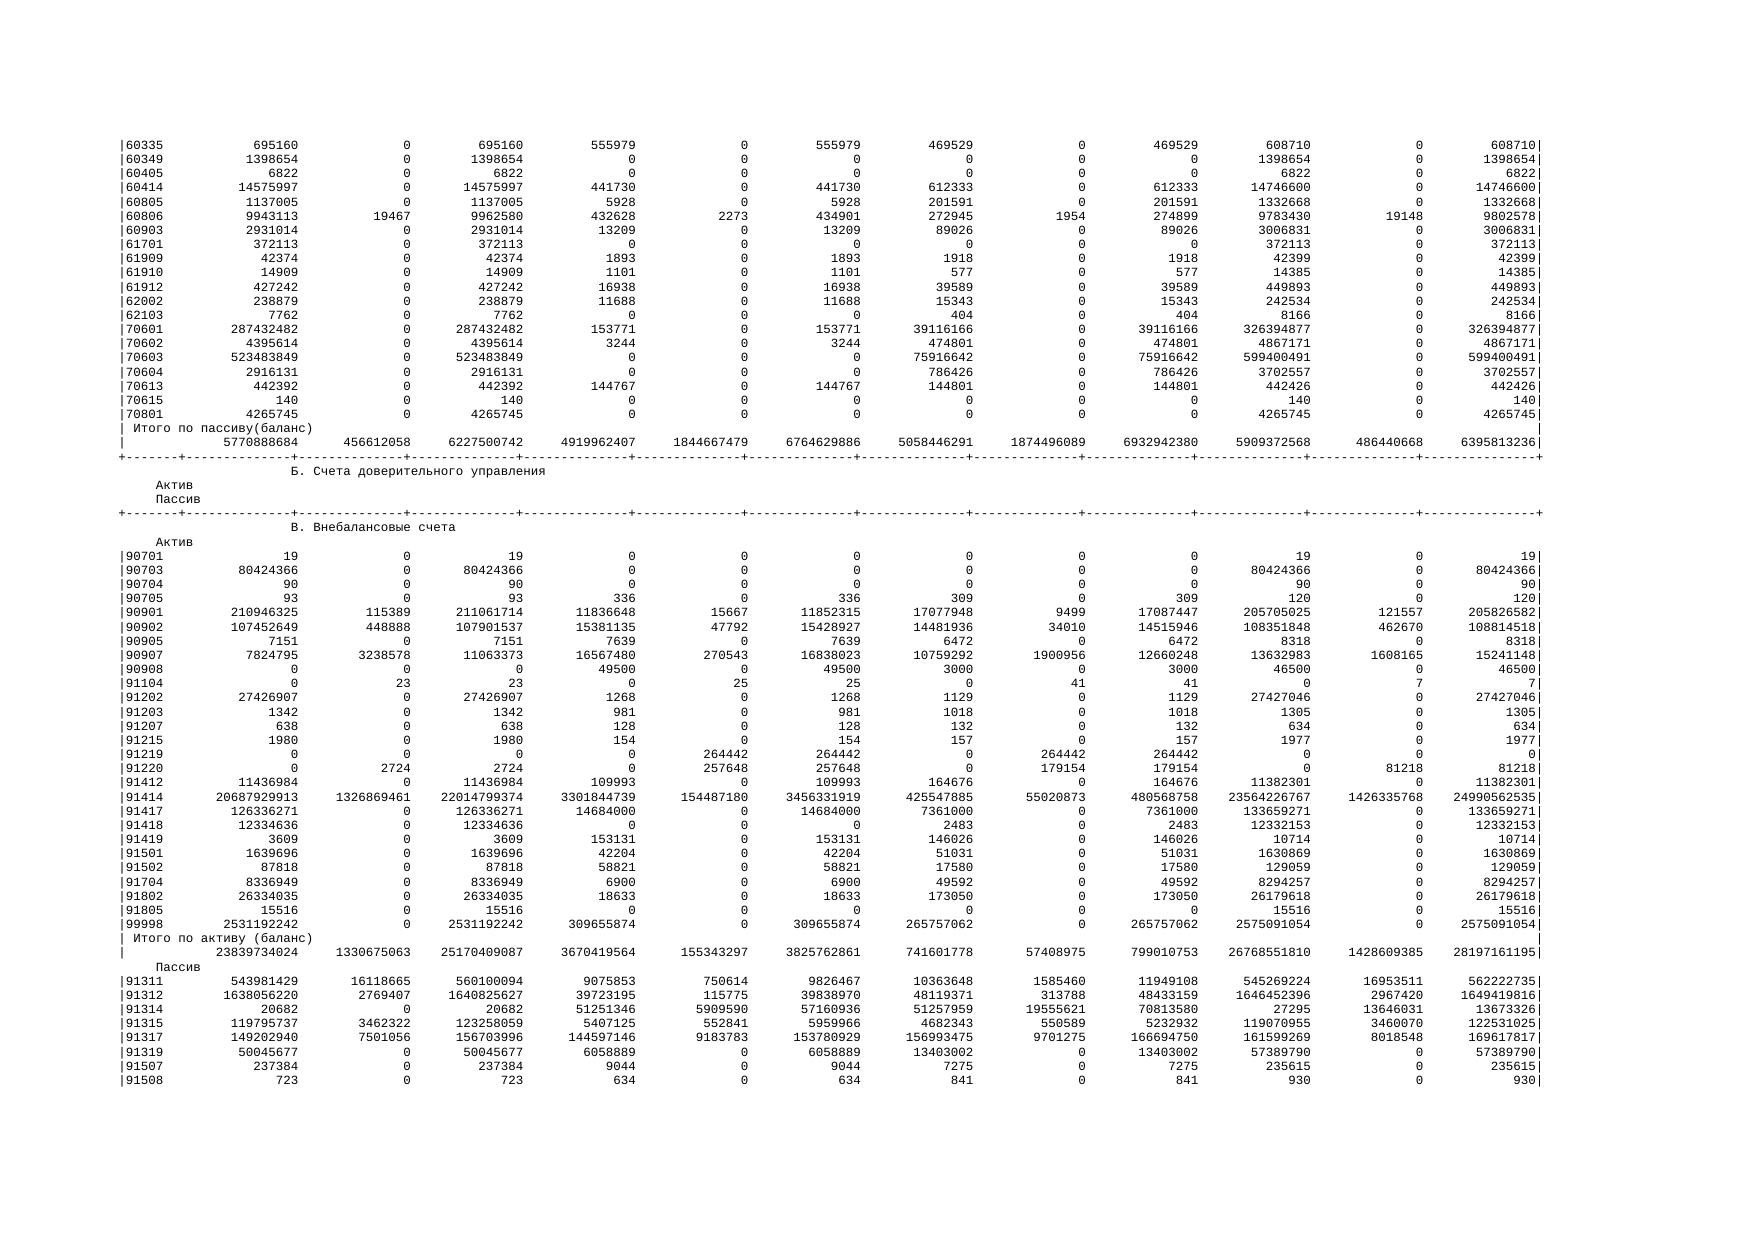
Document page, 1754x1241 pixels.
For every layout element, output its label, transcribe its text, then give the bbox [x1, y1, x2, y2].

text |60349 1398654 0 1398654 0 0 0 0 0 0 1398654 0 1398654| [118, 153, 1636, 167]
text |60405 6822 0 6822 0 0 0 0 0 0 6822 0 6822| [118, 167, 1636, 181]
text | 23839734024 1330675063 25170409087 3670419564 155343297 3825762861 741601778 57408975 799010753 26768551810 1428609385 28197161195| [118, 946, 1636, 961]
text |70604 2916131 0 2916131 0 0 0 786426 0 786426 3702557 0 3702557| [118, 366, 1636, 380]
text |91501 1639696 0 1639696 42204 0 42204 51031 0 51031 1630869 0 1630869| [118, 847, 1636, 861]
text |70801 4265745 0 4265745 0 0 0 0 0 0 4265745 0 4265745| [118, 408, 1636, 422]
text |60805 1137005 0 1137005 5928 0 5928 201591 0 201591 1332668 0 1332668| [118, 196, 1636, 210]
text |91317 149202940 7501056 156703996 144597146 9183783 153780929 156993475 9701275 166694750 161599269 8018548 169617817| [118, 1031, 1636, 1046]
text |62002 238879 0 238879 11688 0 11688 15343 0 15343 242534 0 242534| [118, 295, 1636, 309]
text | Итого по пассиву(баланс) | [118, 422, 1636, 436]
text |61912 427242 0 427242 16938 0 16938 39589 0 39589 449893 0 449893| [118, 281, 1636, 295]
text В. Внебалансовые счета [118, 521, 1636, 536]
text Актив [118, 479, 1636, 493]
text Пассив [118, 961, 1636, 975]
text |91312 1638056220 2769407 1640825627 39723195 115775 39838970 48119371 313788 48433159 1646452396 2967420 1649419816| [118, 989, 1636, 1003]
text |90905 7151 0 7151 7639 0 7639 6472 0 6472 8318 0 8318| [118, 635, 1636, 649]
text |60414 14575997 0 14575997 441730 0 441730 612333 0 612333 14746600 0 14746600| [118, 181, 1636, 196]
text |91414 20687929913 1326869461 22014799374 3301844739 154487180 3456331919 425547885 55020873 480568758 23564226767 1426335768 24990562535| [118, 791, 1636, 805]
text |70601 287432482 0 287432482 153771 0 153771 39116166 0 39116166 326394877 0 326394877| [118, 323, 1636, 337]
text |90908 0 0 0 49500 0 49500 3000 0 3000 46500 0 46500| [118, 663, 1636, 677]
text |90902 107452649 448888 107901537 15381135 47792 15428927 14481936 34010 14515946 108351848 462670 108814518| [118, 621, 1636, 635]
text |91104 0 23 23 0 25 25 0 41 41 0 7 7| [118, 677, 1636, 691]
text |90907 7824795 3238578 11063373 16567480 270543 16838023 10759292 1900956 12660248 13632983 1608165 15241148| [118, 649, 1636, 663]
text |70603 523483849 0 523483849 0 0 0 75916642 0 75916642 599400491 0 599400491| [118, 351, 1636, 366]
text |91802 26334035 0 26334035 18633 0 18633 173050 0 173050 26179618 0 26179618| [118, 890, 1636, 904]
text |91412 11436984 0 11436984 109993 0 109993 164676 0 164676 11382301 0 11382301| [118, 776, 1636, 791]
text |91215 1980 0 1980 154 0 154 157 0 157 1977 0 1977| [118, 734, 1636, 748]
text |60903 2931014 0 2931014 13209 0 13209 89026 0 89026 3006831 0 3006831| [118, 224, 1636, 238]
text |90701 19 0 19 0 0 0 0 0 0 19 0 19| [118, 550, 1636, 564]
text |90901 210946325 115389 211061714 11836648 15667 11852315 17077948 9499 17087447 205705025 121557 205826582| [118, 606, 1636, 621]
text Актив [118, 536, 1636, 550]
text |91202 27426907 0 27426907 1268 0 1268 1129 0 1129 27427046 0 27427046| [118, 691, 1636, 706]
text |91417 126336271 0 126336271 14684000 0 14684000 7361000 0 7361000 133659271 0 133659271| [118, 805, 1636, 819]
text |91207 638 0 638 128 0 128 132 0 132 634 0 634| [118, 720, 1636, 734]
text +-------+--------------+--------------+--------------+--------------+--------------+--------------+--------------+--------------+--------------+--------------+--------------+---------------+ [118, 451, 1636, 465]
text |91508 723 0 723 634 0 634 841 0 841 930 0 930| [118, 1074, 1636, 1088]
text |90703 80424366 0 80424366 0 0 0 0 0 0 80424366 0 80424366| [118, 564, 1636, 578]
text |91311 543981429 16118665 560100094 9075853 750614 9826467 10363648 1585460 11949108 545269224 16953511 562222735| [118, 975, 1636, 989]
text |91502 87818 0 87818 58821 0 58821 17580 0 17580 129059 0 129059| [118, 861, 1636, 876]
text |60806 9943113 19467 9962580 432628 2273 434901 272945 1954 274899 9783430 19148 9802578| [118, 210, 1636, 224]
text |91507 237384 0 237384 9044 0 9044 7275 0 7275 235615 0 235615| [118, 1060, 1636, 1074]
text |61910 14909 0 14909 1101 0 1101 577 0 577 14385 0 14385| [118, 266, 1636, 281]
text |91220 0 2724 2724 0 257648 257648 0 179154 179154 0 81218 81218| [118, 762, 1636, 776]
text |91319 50045677 0 50045677 6058889 0 6058889 13403002 0 13403002 57389790 0 57389790| [118, 1046, 1636, 1060]
text | 5770888684 456612058 6227500742 4919962407 1844667479 6764629886 5058446291 1874496089 6932942380 5909372568 486440668 6395813236| [118, 436, 1636, 451]
text |91704 8336949 0 8336949 6900 0 6900 49592 0 49592 8294257 0 8294257| [118, 876, 1636, 890]
text +-------+--------------+--------------+--------------+--------------+--------------+--------------+--------------+--------------+--------------+--------------+--------------+---------------+ [118, 507, 1636, 521]
text |62103 7762 0 7762 0 0 0 404 0 404 8166 0 8166| [118, 309, 1636, 323]
text |91314 20682 0 20682 51251346 5909590 57160936 51257959 19555621 70813580 27295 13646031 13673326| [118, 1003, 1636, 1017]
text |70602 4395614 0 4395614 3244 0 3244 474801 0 474801 4867171 0 4867171| [118, 337, 1636, 351]
text |70613 442392 0 442392 144767 0 144767 144801 0 144801 442426 0 442426| [118, 380, 1636, 394]
text |90704 90 0 90 0 0 0 0 0 0 90 0 90| [118, 578, 1636, 592]
text |61909 42374 0 42374 1893 0 1893 1918 0 1918 42399 0 42399| [118, 252, 1636, 266]
text |91203 1342 0 1342 981 0 981 1018 0 1018 1305 0 1305| [118, 706, 1636, 720]
text | Итого по активу (баланс) | [118, 932, 1636, 946]
text |91315 119795737 3462322 123258059 5407125 552841 5959966 4682343 550589 5232932 119070955 3460070 122531025| [118, 1017, 1636, 1031]
text |91805 15516 0 15516 0 0 0 0 0 0 15516 0 15516| [118, 904, 1636, 918]
text |60335 695160 0 695160 555979 0 555979 469529 0 469529 608710 0 608710| [118, 139, 1636, 153]
text |90705 93 0 93 336 0 336 309 0 309 120 0 120| [118, 592, 1636, 606]
text |70615 140 0 140 0 0 0 0 0 0 140 0 140| [118, 394, 1636, 408]
text Б. Счета доверительного управления [118, 465, 1636, 479]
text |91418 12334636 0 12334636 0 0 0 2483 0 2483 12332153 0 12332153| [118, 819, 1636, 833]
text |91419 3609 0 3609 153131 0 153131 146026 0 146026 10714 0 10714| [118, 833, 1636, 847]
text |99998 2531192242 0 2531192242 309655874 0 309655874 265757062 0 265757062 2575091054 0 2575091054| [118, 918, 1636, 932]
text |91219 0 0 0 0 264442 264442 0 264442 264442 0 0 0| [118, 748, 1636, 762]
text |61701 372113 0 372113 0 0 0 0 0 0 372113 0 372113| [118, 238, 1636, 252]
text Пассив [118, 493, 1636, 507]
